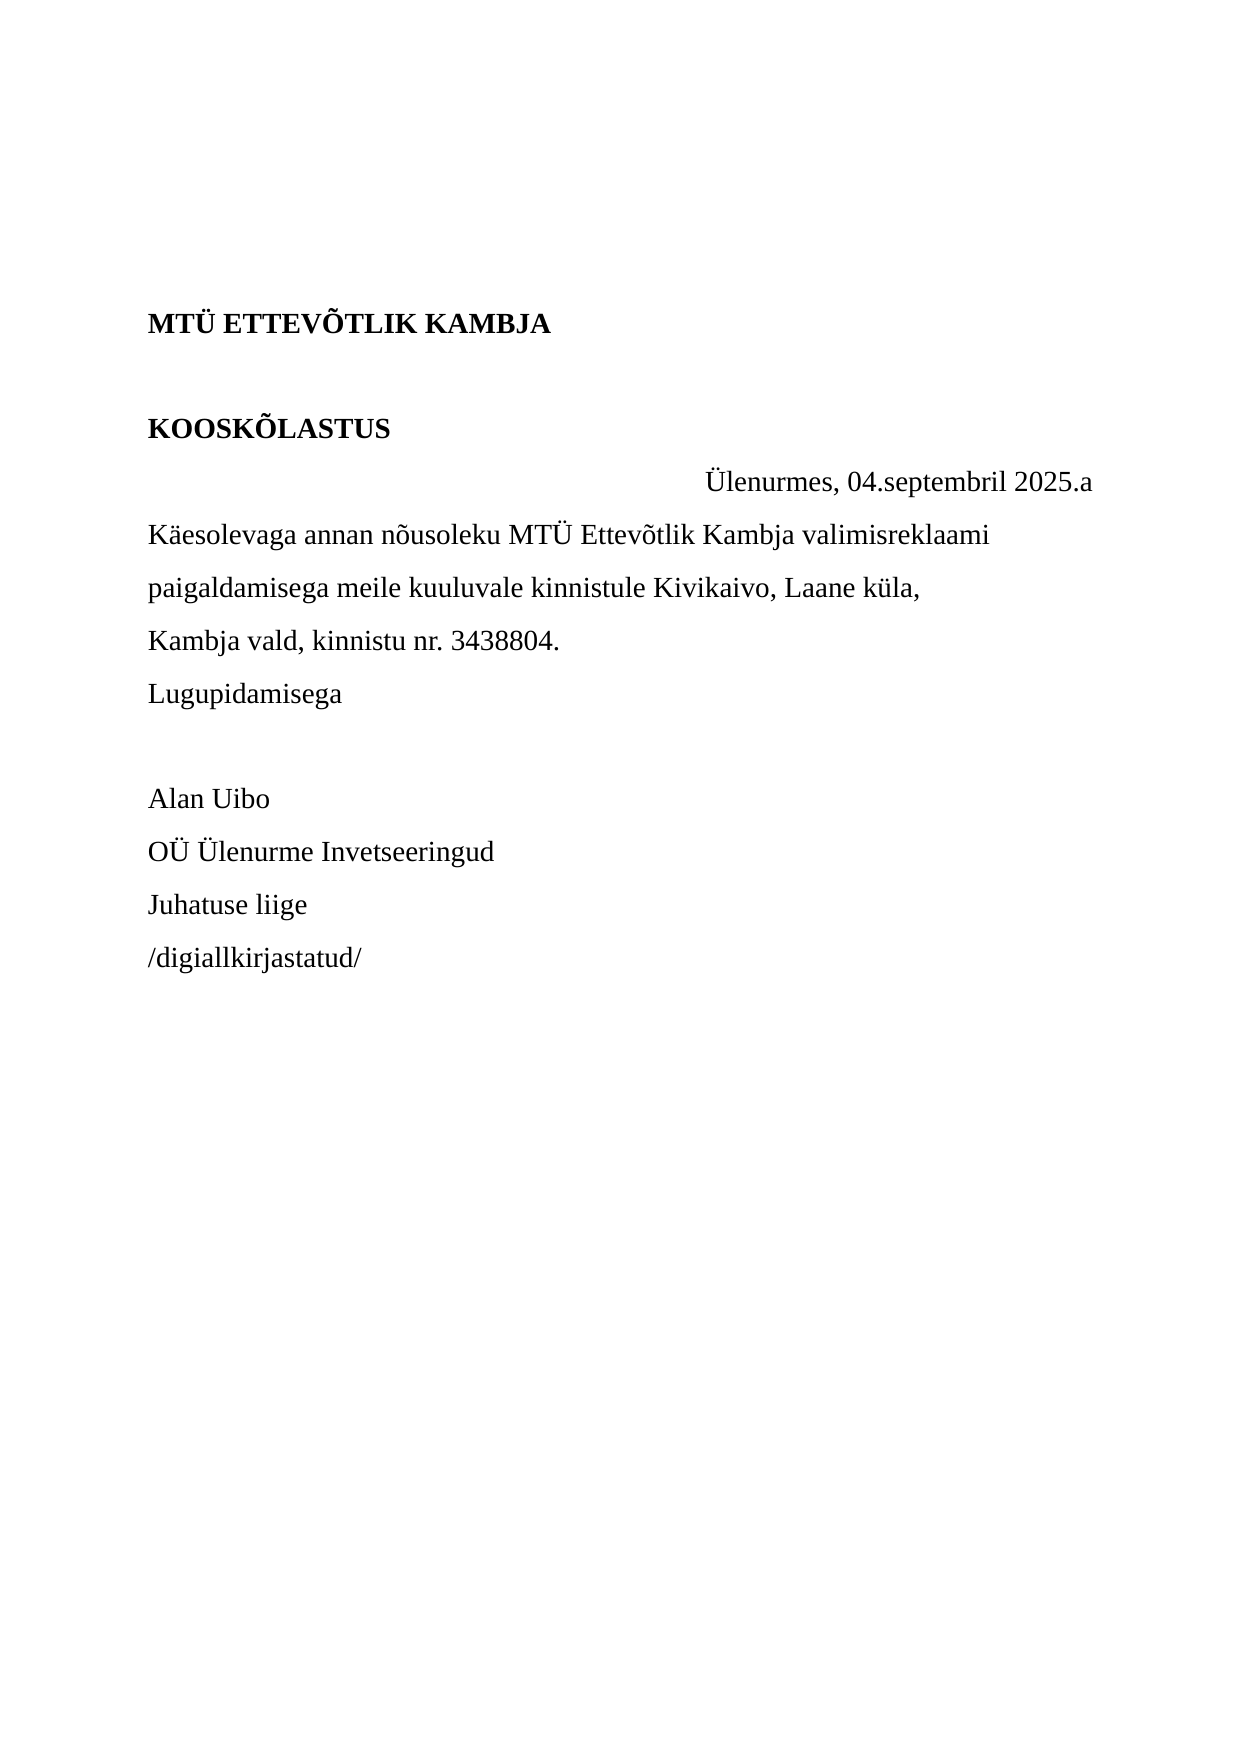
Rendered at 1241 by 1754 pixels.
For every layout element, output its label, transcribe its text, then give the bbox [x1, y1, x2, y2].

text MTÜ ETTEVÕTLIK KAMBJA [148, 306, 1093, 339]
text Juhatuse liige [148, 887, 1093, 921]
text Kambja vald, kinnistu nr. 3438804. [148, 623, 1093, 656]
text OÜ Ülenurme Invetseeringud [148, 834, 1093, 868]
text Alan Uibo [148, 781, 1093, 815]
text /digiallkirjastatud/ [148, 940, 1093, 973]
text Lugupidamisega [148, 676, 1093, 709]
text Käesolevaga annan nõusoleku MTÜ Ettevõtlik Kambja valimisreklaami [148, 517, 1093, 551]
text paigaldamisega meile kuuluvale kinnistule Kivikaivo, Laane küla, [148, 570, 1093, 604]
text KOOSKÕLASTUS [148, 412, 1093, 445]
text Ülenurmes, 04.septembril 2025.a [148, 464, 1093, 498]
